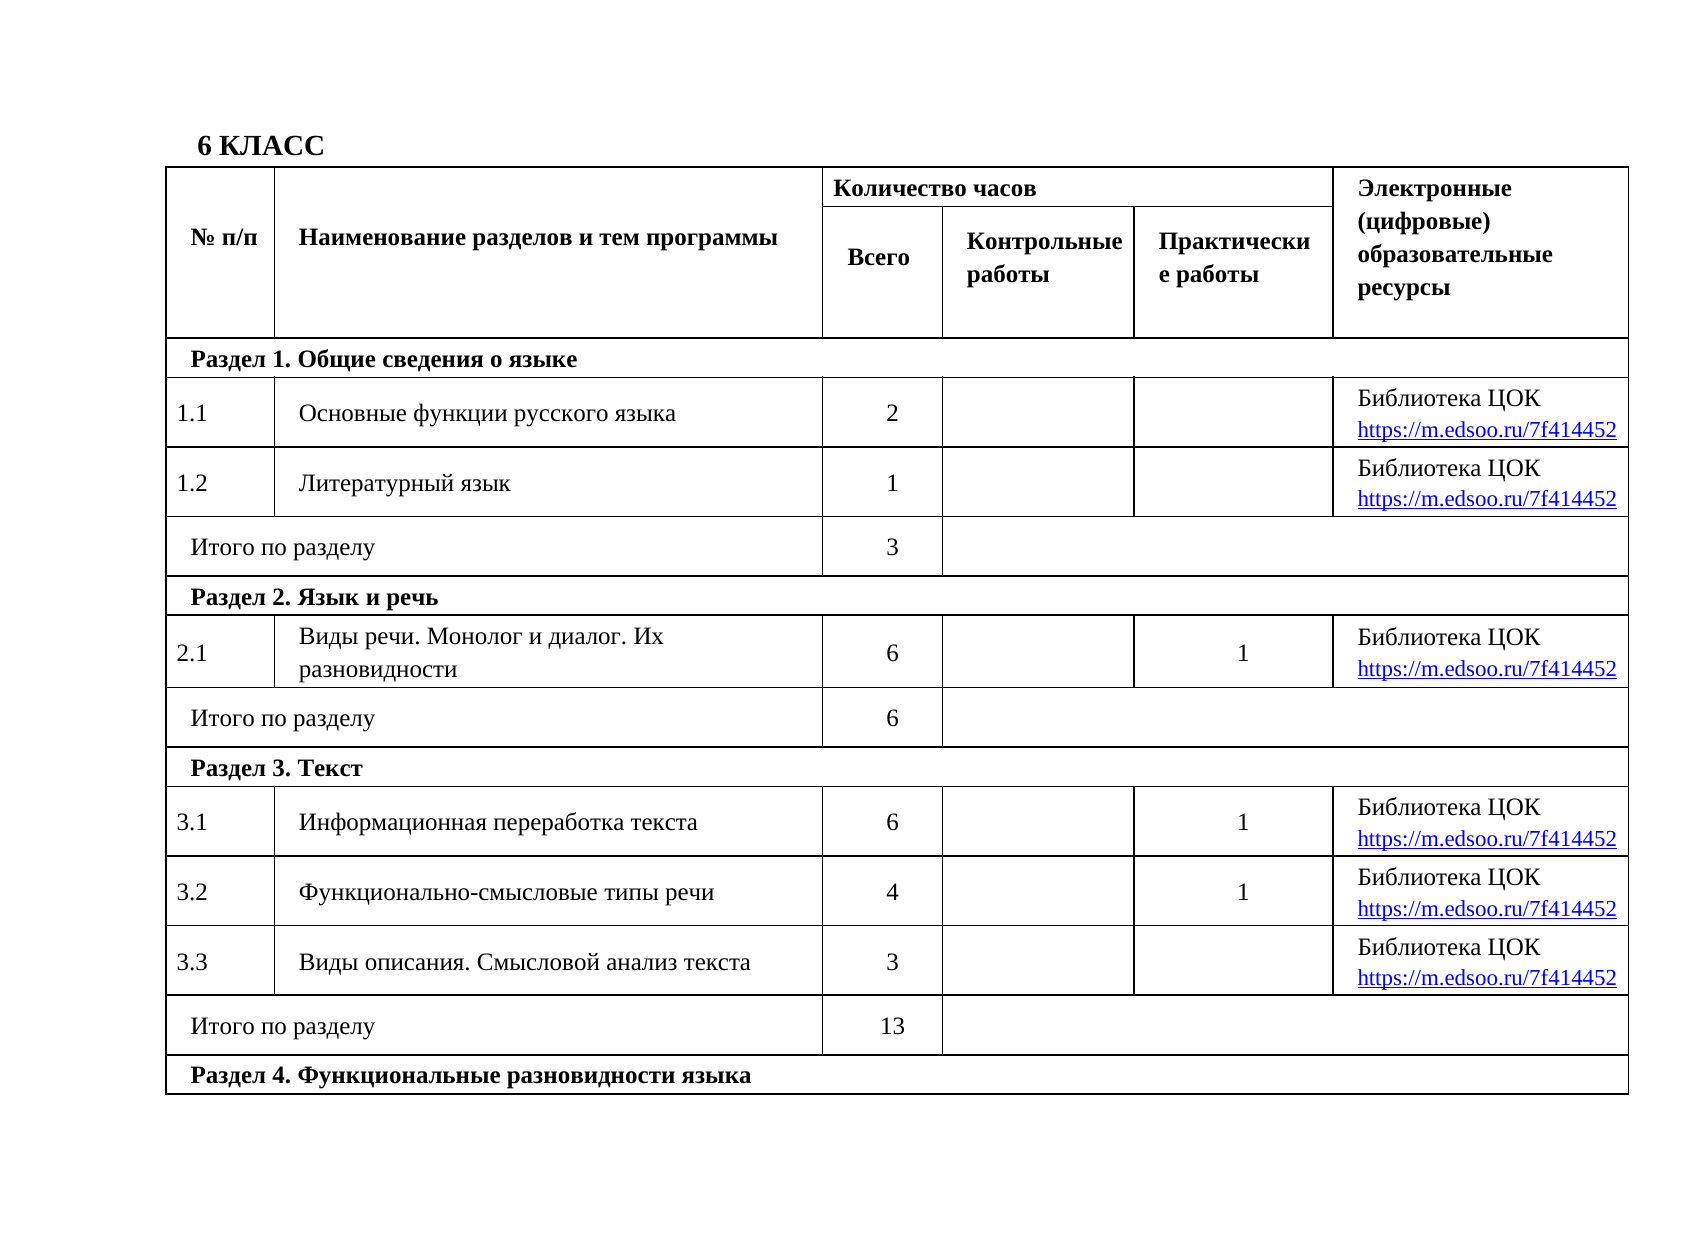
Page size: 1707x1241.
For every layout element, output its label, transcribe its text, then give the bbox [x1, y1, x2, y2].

table_cell Итого по разделу [167, 996, 822, 1054]
text 6 КЛАСС [190, 128, 1618, 161]
table_cell Виды речи. Монолог и диалог. Их разновидности [275, 616, 822, 687]
table_cell [943, 787, 1133, 855]
table_cell 3.2 [167, 857, 274, 925]
table_cell Раздел 1. Общие сведения о языке [167, 339, 1628, 376]
table_cell 1.1 [167, 378, 274, 446]
table_cell 6 [823, 787, 942, 855]
table_cell 3.3 [167, 926, 274, 994]
table_cell [943, 688, 1628, 746]
table_cell Основные функции русского языка [275, 378, 822, 446]
table_cell Раздел 2. Язык и речь [167, 577, 1628, 614]
table_cell Практические работы [1135, 207, 1332, 337]
table_cell 1 [1135, 857, 1332, 925]
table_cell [1334, 926, 1628, 994]
table_cell 2.1 [167, 616, 274, 687]
table_cell Информационная переработка текста [275, 787, 822, 855]
table_cell Библиотека ЦОК https://m.edsoo.ru/7f414452 [1334, 378, 1628, 446]
table_cell 6 [823, 688, 942, 746]
table_cell 2 [823, 378, 942, 446]
table_cell 1 [823, 448, 942, 516]
table_cell [943, 448, 1133, 516]
table_cell Виды описания. Смысловой анализ текста [275, 926, 822, 994]
table_cell 3 [823, 926, 942, 994]
table_cell [1135, 926, 1332, 994]
table_cell 1 [1135, 616, 1332, 687]
table_header Наименование разделов и тем программы [275, 168, 822, 337]
table_cell [943, 616, 1133, 687]
table_header Количество часов [823, 168, 1332, 206]
table_cell Итого по разделу [167, 688, 822, 746]
table_cell [943, 926, 1133, 994]
table_cell Библиотека ЦОК https://m.edsoo.ru/7f414452 [1334, 787, 1628, 855]
table_cell 3 [823, 517, 942, 575]
table_cell Итого по разделу [167, 517, 822, 575]
table_cell Функционально-смысловые типы речи [275, 857, 822, 925]
table_cell Всего [823, 207, 942, 337]
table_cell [1334, 857, 1628, 925]
table_header Электронные (цифровые) образовательные ресурсы [1334, 168, 1628, 337]
table_cell Библиотека ЦОК https://m.edsoo.ru/7f414452 [1334, 616, 1628, 687]
table_cell Библиотека ЦОК https://m.edsoo.ru/7f414452 [1334, 448, 1628, 516]
table_cell 1 [1135, 787, 1332, 855]
table_cell [943, 996, 1628, 1054]
table_cell Раздел 3. Текст [167, 748, 1628, 786]
table_header № п/п [167, 168, 274, 337]
table_cell [943, 378, 1133, 446]
table_cell 13 [823, 996, 942, 1054]
table_cell Контрольные работы [943, 207, 1133, 337]
table_cell [943, 517, 1628, 575]
table_cell 6 [823, 616, 942, 687]
table_cell 4 [823, 857, 942, 925]
table_cell [1135, 448, 1332, 516]
table_cell [1135, 378, 1332, 446]
table_cell 1.2 [167, 448, 274, 516]
table_cell 3.1 [167, 787, 274, 855]
table_cell [943, 857, 1133, 925]
table_cell Литературный язык [275, 448, 822, 516]
table_cell Раздел 4. Функциональные разновидности языка [167, 1056, 1628, 1093]
